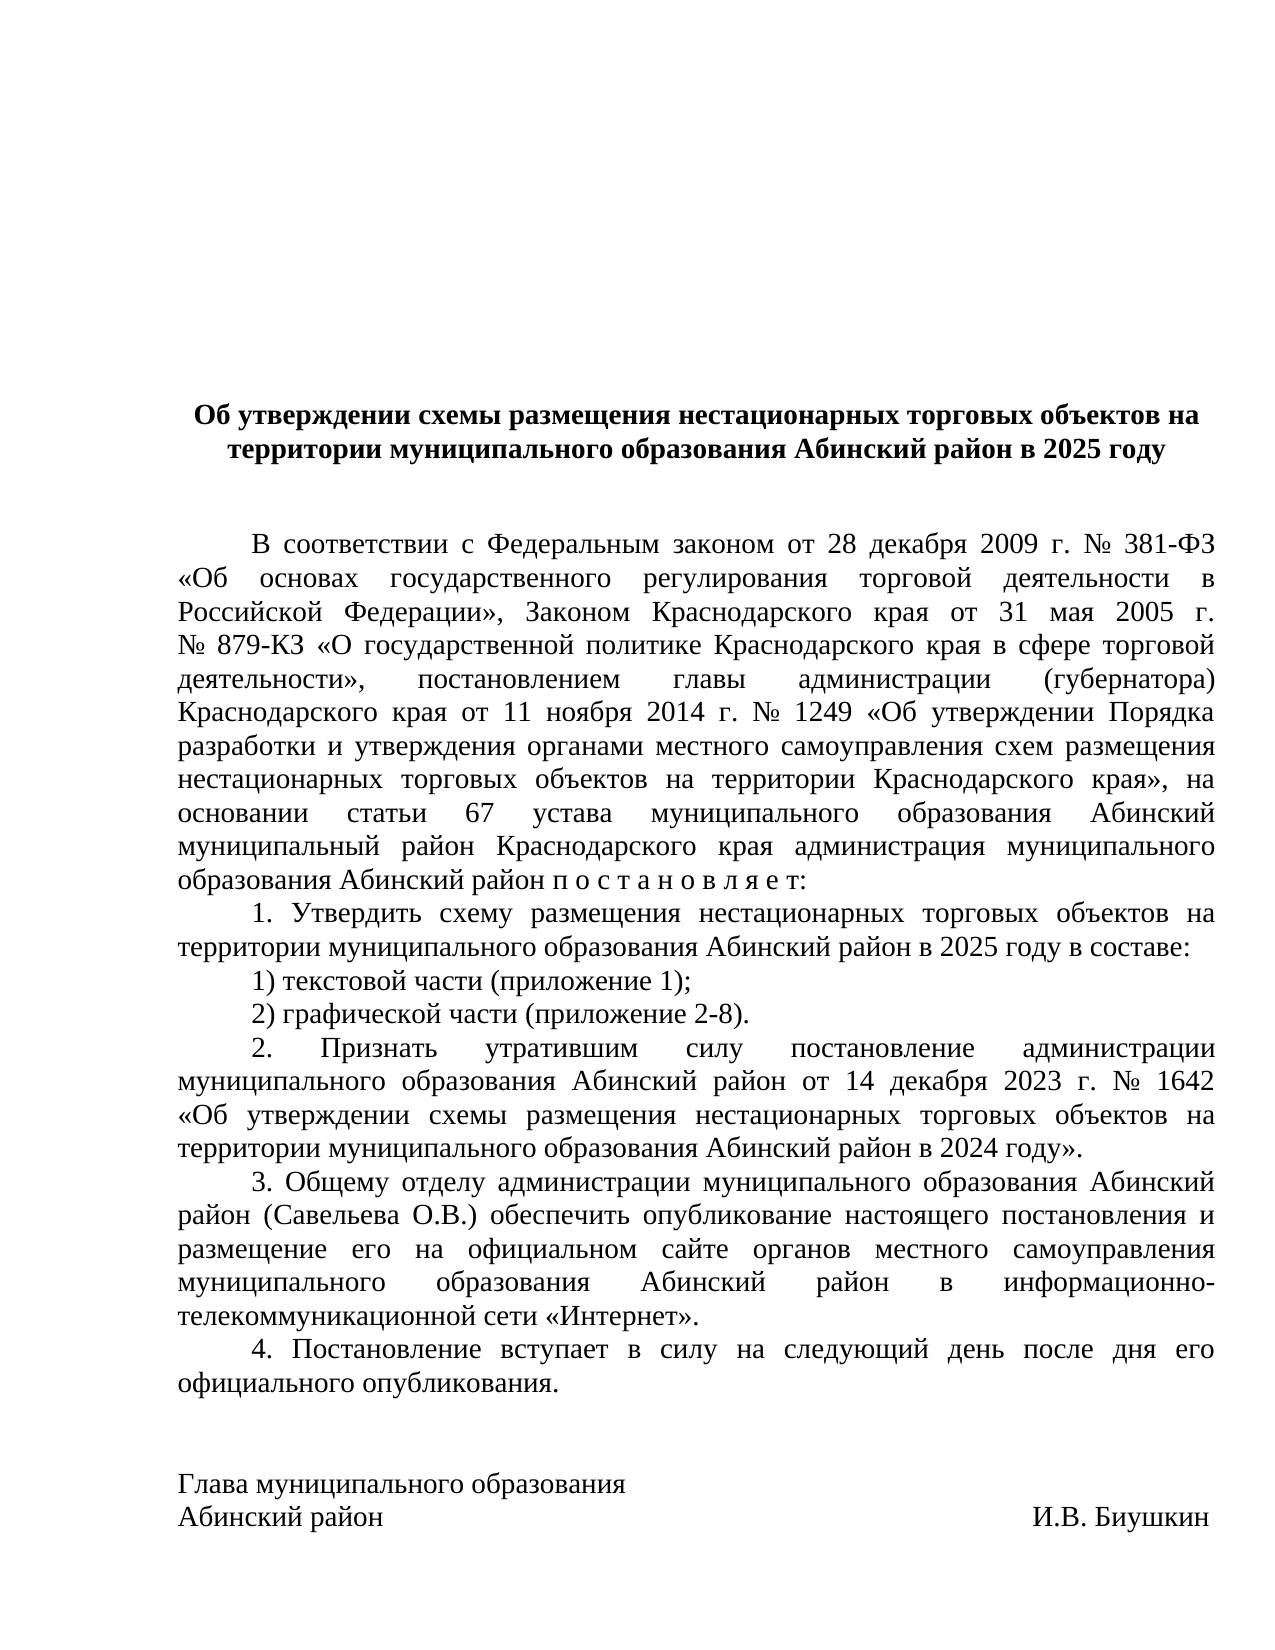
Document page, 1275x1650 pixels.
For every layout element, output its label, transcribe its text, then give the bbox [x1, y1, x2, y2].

text 4. Постановление вступает в силу на следующий день после дня его официального опубликования. [177, 1332, 1216, 1399]
text 2. Признать утратившим силу постановление администрации муниципального образования Абинский район от 14 декабря 2023 г. № 1642 «Об утверждении схемы размещения нестационарных торговых объектов на территории муниципального образования Абинский район в 2024 году». [177, 1030, 1216, 1164]
text 3. Общему отделу администрации муниципального образования Абинский район (Савельева О.В.) обеспечить опубликование настоящего постановления и размещение его на официальном сайте органов местного самоуправления муниципального образования Абинский район в информационно-телекоммуникационной сети «Интернет». [177, 1164, 1216, 1332]
text В соответствии с Федеральным законом от 28 декабря 2009 г. № 381-ФЗ «Об основах государственного регулирования торговой деятельности в Российской Федерации», Законом Краснодарского края от 31 мая 2005 г. № 879-КЗ «О государственной политике Краснодарского края в сфере торговой деятельности», постановлением главы администрации (губернатора) Краснодарского края от 11 ноября 2014 г. № 1249 «Об утверждении Порядка разработки и утверждения органами местного самоуправления схем размещения нестационарных торговых объектов на территории Краснодарского края», на основании статьи 67 устава муниципального образования Абинский муниципальный район Краснодарского края администрация муниципального образования Абинский район п о с т а н о в л я е т: [177, 527, 1216, 896]
text Глава муниципального образования [177, 1466, 1216, 1499]
text Абинский район И.В. Биушкин [177, 1499, 1216, 1533]
text 1) текстовой части (приложение 1); [177, 963, 1216, 996]
text 2) графической части (приложение 2-8). [177, 996, 1216, 1030]
text Об утверждении схемы размещения нестационарных торговых объектов на территории муниципального образования Абинский район в 2025 году [177, 397, 1216, 464]
text 1. Утвердить схему размещения нестационарных торговых объектов на территории муниципального образования Абинский район в 2025 году в составе: [177, 896, 1216, 963]
